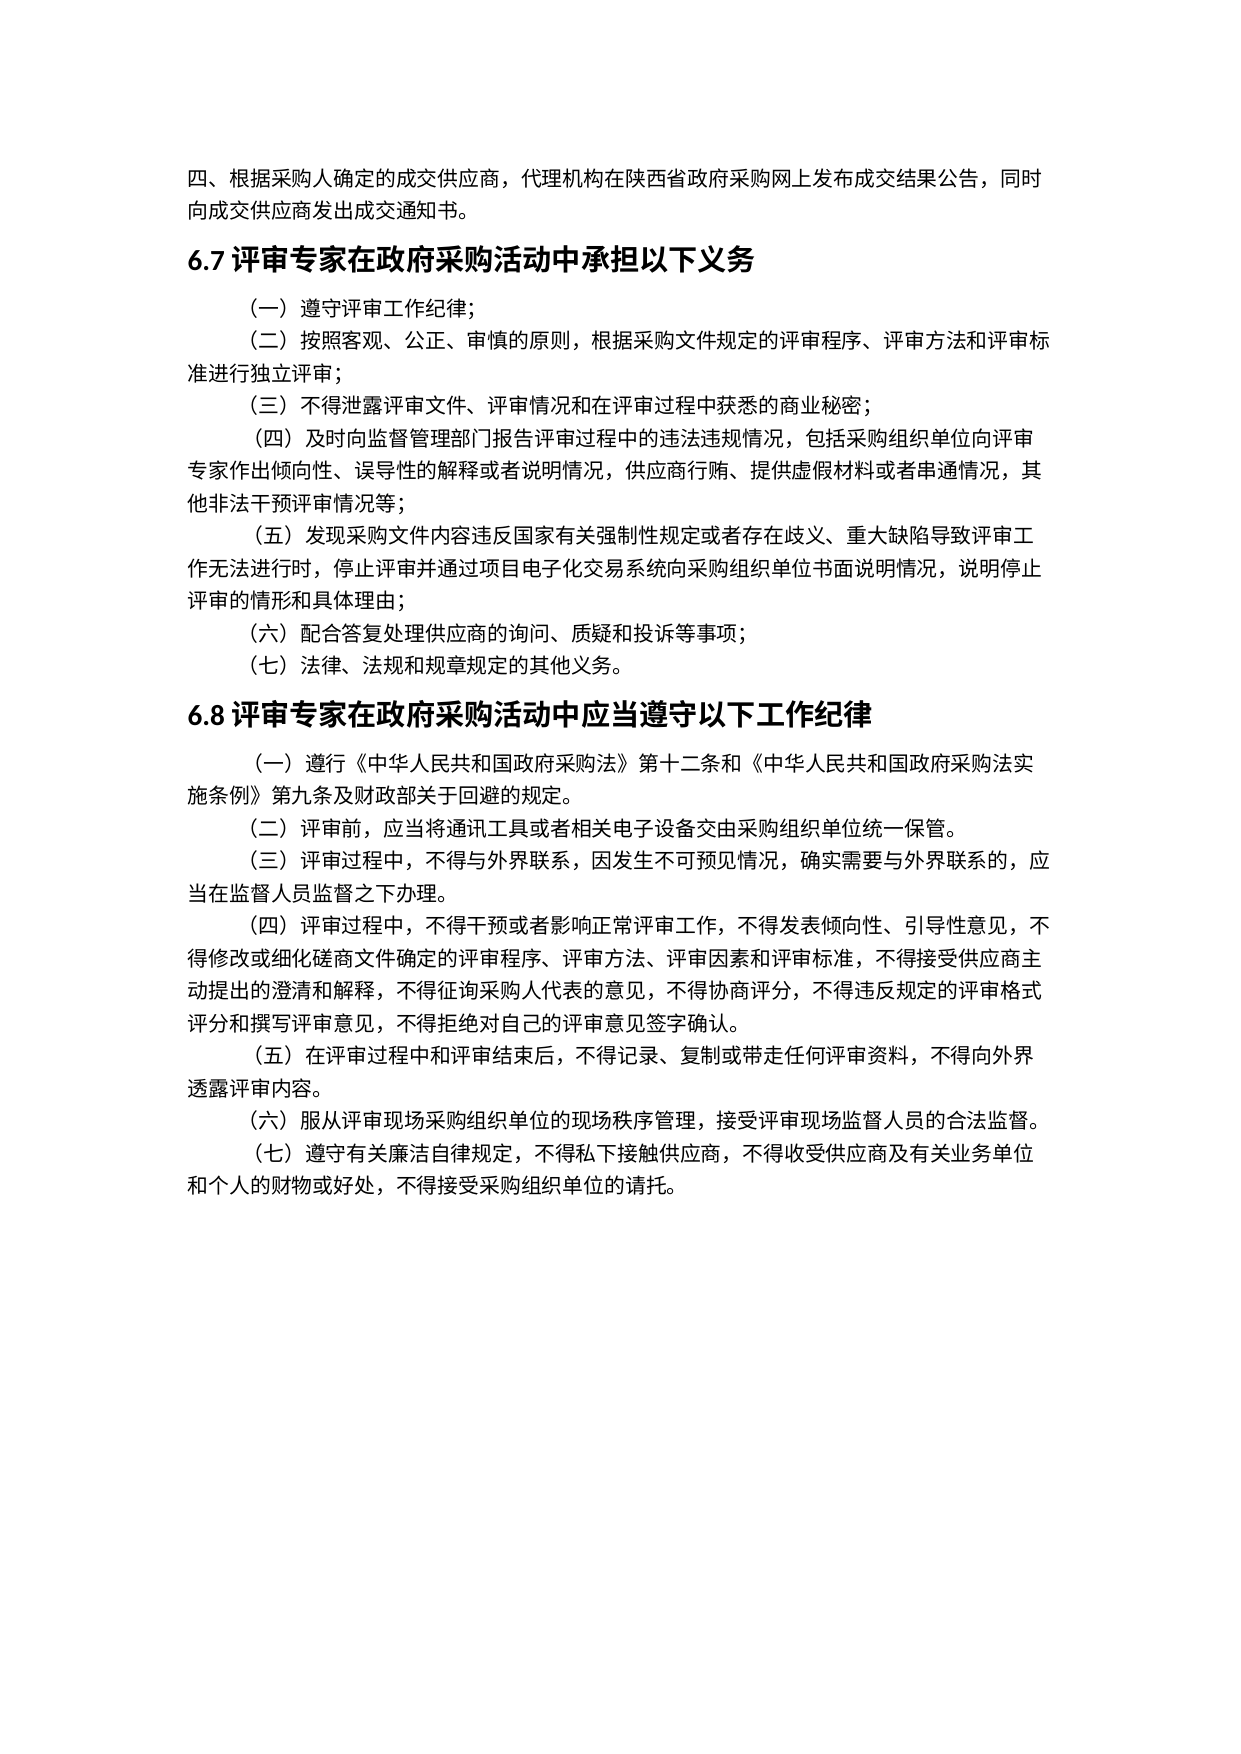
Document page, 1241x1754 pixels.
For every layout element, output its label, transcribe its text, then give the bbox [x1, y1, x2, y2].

text （三）不得泄露评审文件、评审情况和在评审过程中获悉的商业秘密； [187, 389, 1053, 422]
text （一）遵守评审工作纪律； [187, 292, 1053, 324]
text （五）发现采购文件内容违反国家有关强制性规定或者存在歧义、重大缺陷导致评审工作无法进行时，停止评审并通过项目电子化交易系统向采购组织单位书面说明情况，说明停止评审的情形和具体理由； [187, 519, 1053, 617]
text （六）配合答复处理供应商的询问、质疑和投诉等事项； [187, 617, 1053, 649]
text （三）评审过程中，不得与外界联系，因发生不可预见情况，确实需要与外界联系的，应当在监督人员监督之下办理。 [187, 844, 1053, 909]
text （七）法律、法规和规章规定的其他义务。 [187, 649, 1053, 682]
text （二）评审前，应当将通讯工具或者相关电子设备交由采购组织单位统一保管。 [187, 812, 1053, 844]
text （五）在评审过程中和评审结束后，不得记录、复制或带走任何评审资料，不得向外界透露评审内容。 [187, 1039, 1053, 1104]
text （七）遵守有关廉洁自律规定，不得私下接触供应商，不得收受供应商及有关业务单位和个人的财物或好处，不得接受采购组织单位的请托。 [187, 1137, 1053, 1202]
text 6.7评审专家在政府采购活动中承担以下义务 [187, 227, 1053, 292]
text （六）服从评审现场采购组织单位的现场秩序管理，接受评审现场监督人员的合法监督。 [187, 1104, 1053, 1137]
text （二）按照客观、公正、审慎的原则，根据采购文件规定的评审程序、评审方法和评审标准进行独立评审； [187, 324, 1053, 389]
text （四）及时向监督管理部门报告评审过程中的违法违规情况，包括采购组织单位向评审专家作出倾向性、误导性的解释或者说明情况，供应商行贿、提供虚假材料或者串通情况，其他非法干预评审情况等； [187, 422, 1053, 519]
text （一）遵行《中华人民共和国政府采购法》第十二条和《中华人民共和国政府采购法实施条例》第九条及财政部关于回避的规定。 [187, 747, 1053, 812]
text 6.8评审专家在政府采购活动中应当遵守以下工作纪律 [187, 682, 1053, 747]
text 四、根据采购人确定的成交供应商，代理机构在陕西省政府采购网上发布成交结果公告，同时向成交供应商发出成交通知书。 [187, 162, 1053, 227]
text （四）评审过程中，不得干预或者影响正常评审工作，不得发表倾向性、引导性意见，不得修改或细化磋商文件确定的评审程序、评审方法、评审因素和评审标准，不得接受供应商主动提出的澄清和解释，不得征询采购人代表的意见，不得协商评分，不得违反规定的评审格式评分和撰写评审意见，不得拒绝对自己的评审意见签字确认。 [187, 909, 1053, 1039]
